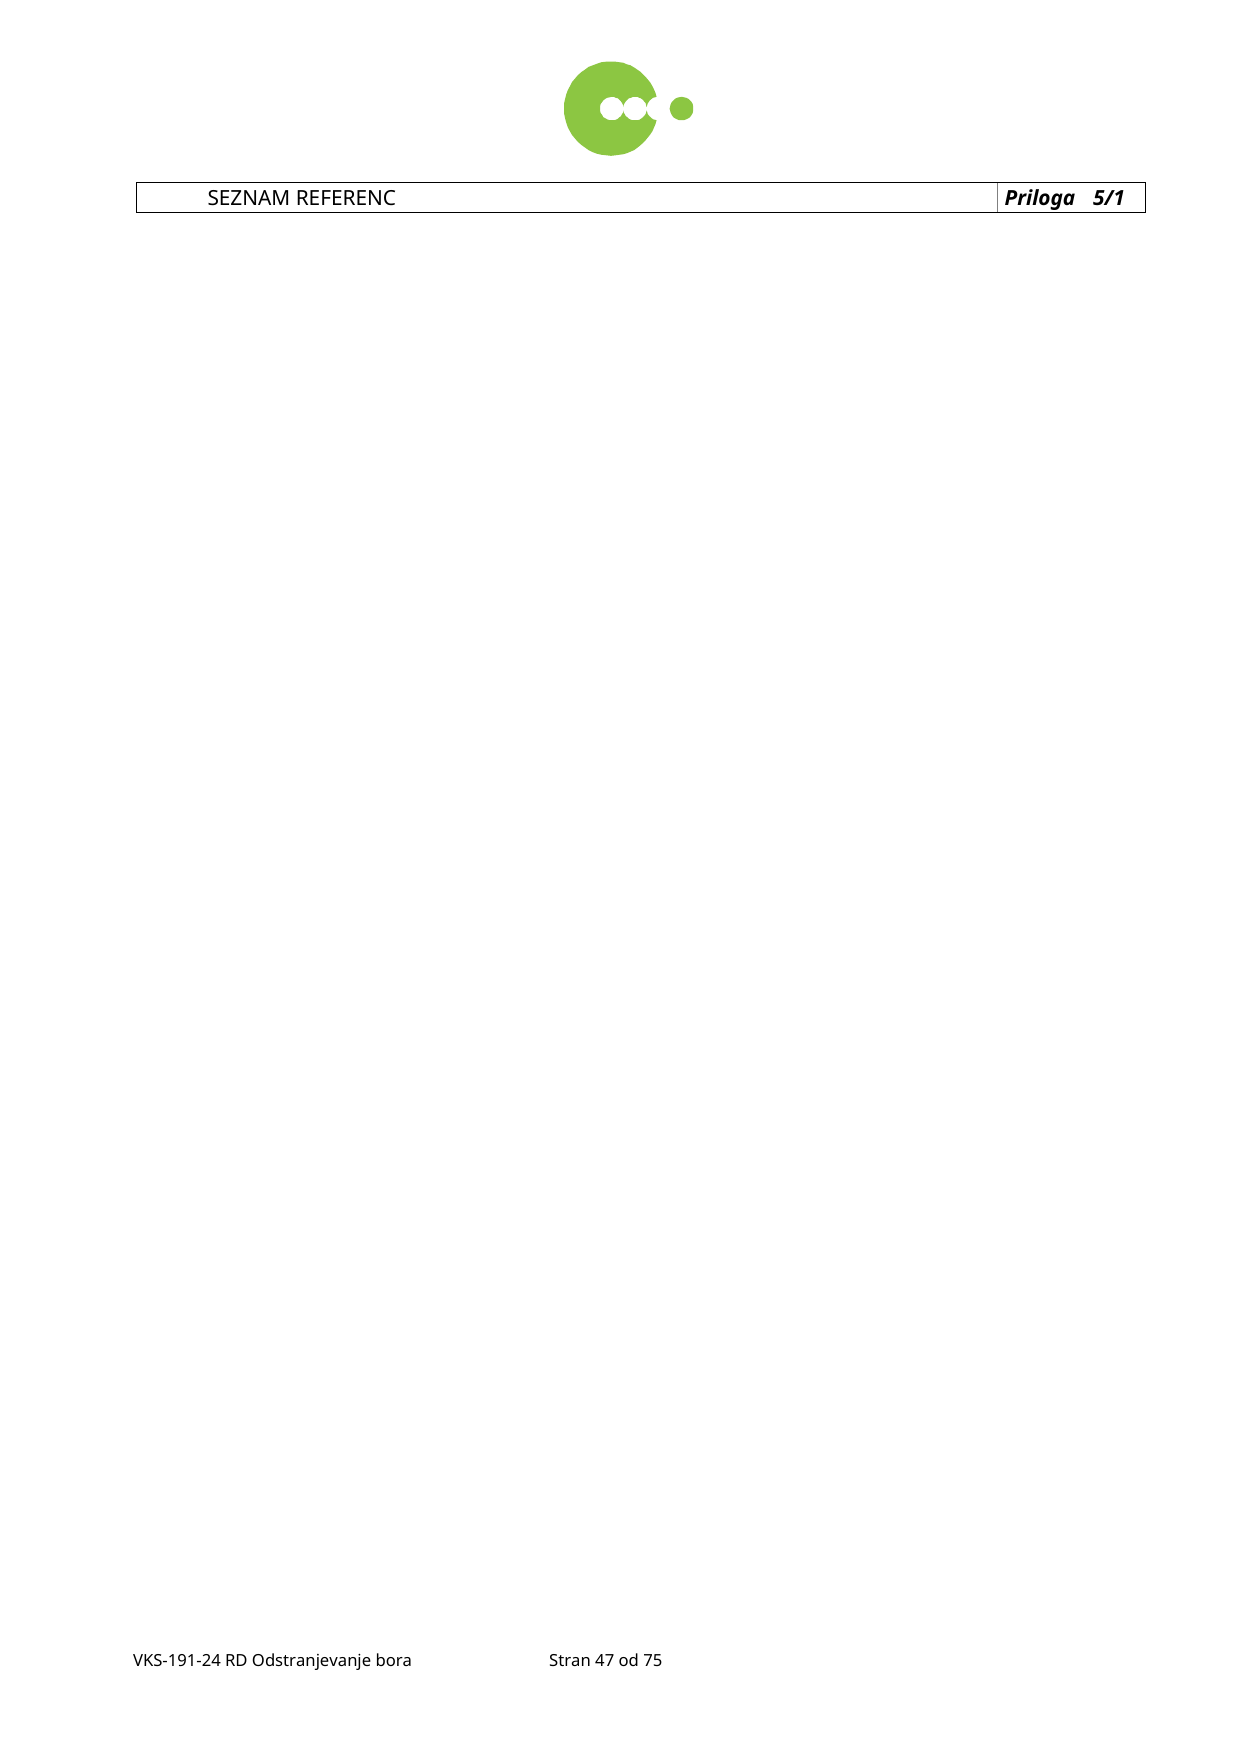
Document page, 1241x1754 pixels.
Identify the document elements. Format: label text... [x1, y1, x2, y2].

table_header Priloga [998, 183, 1086, 212]
table_header SEZNAM REFERENC [200, 183, 997, 212]
table_header 5/1 [1086, 183, 1145, 212]
table_header [137, 183, 200, 212]
